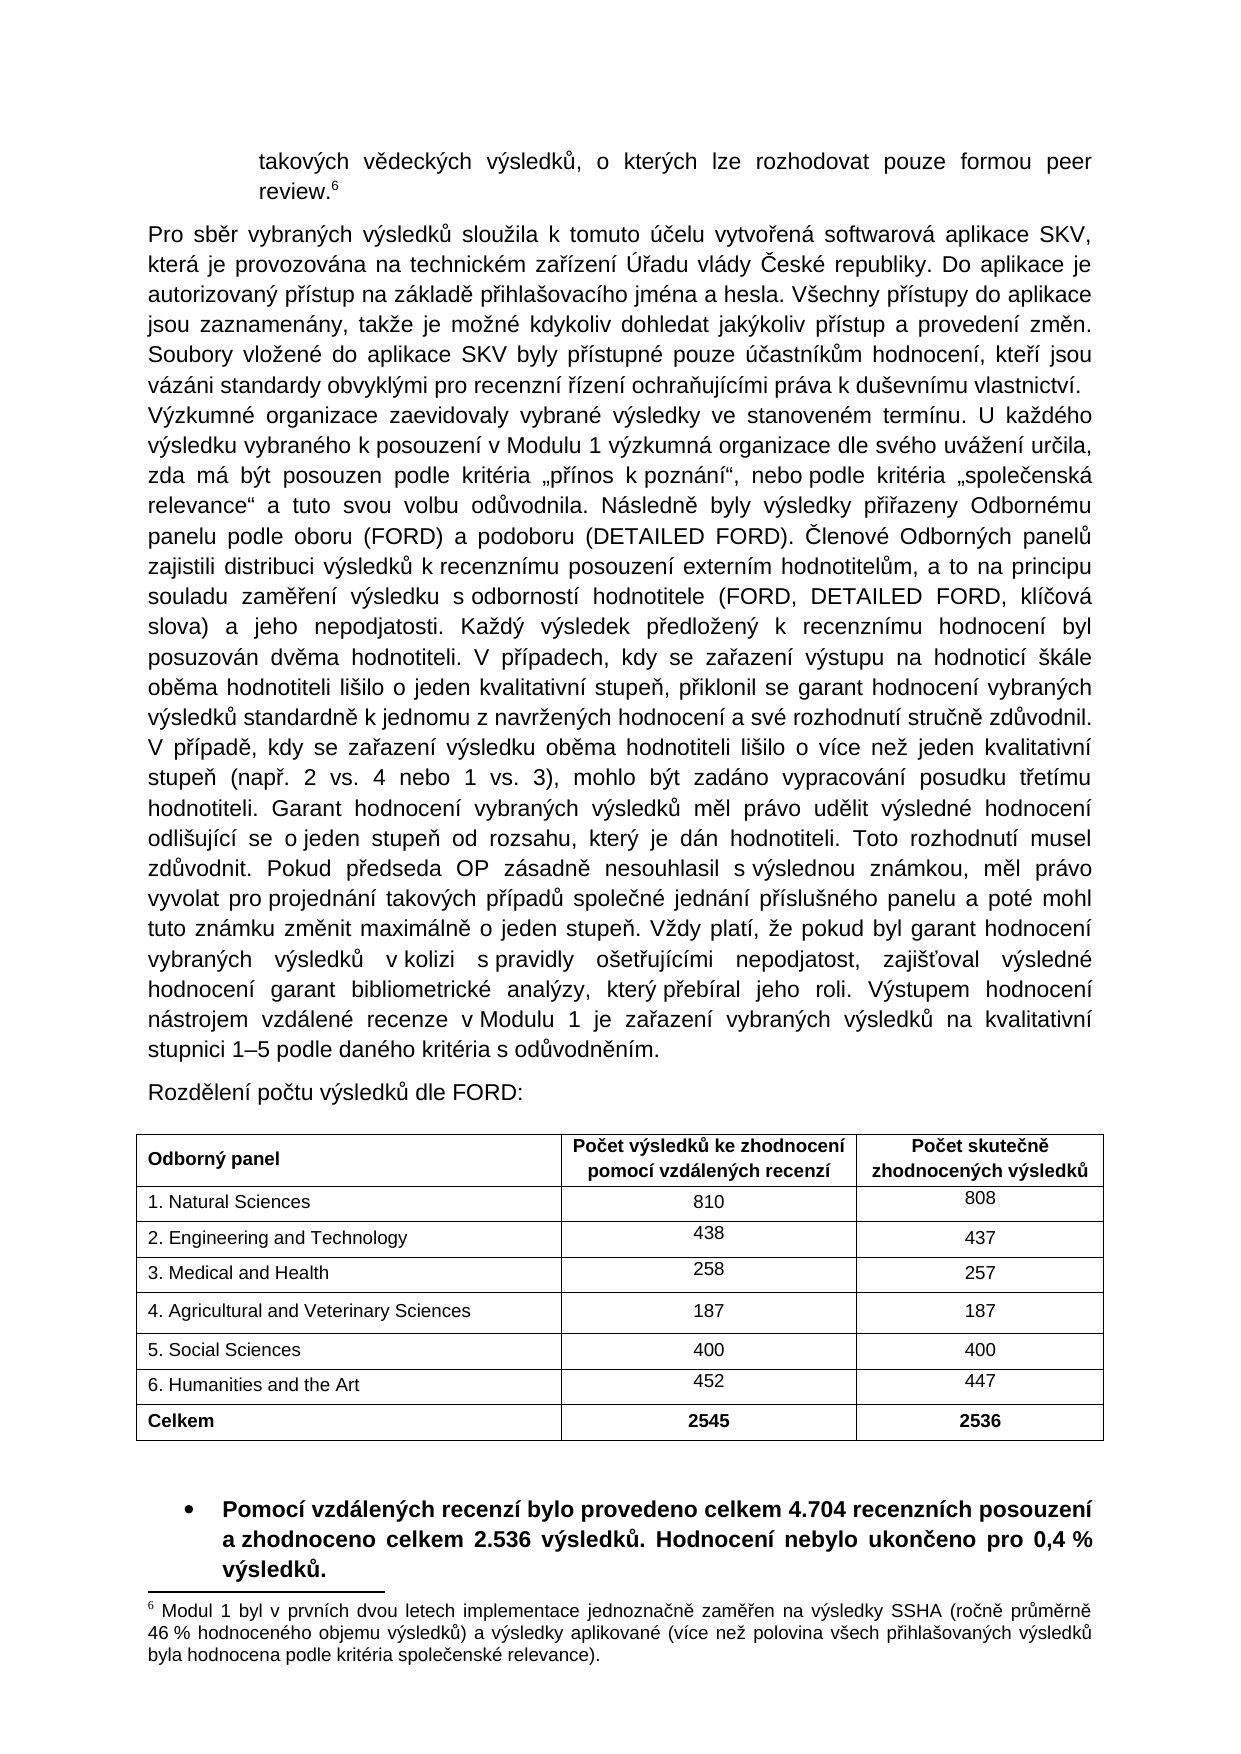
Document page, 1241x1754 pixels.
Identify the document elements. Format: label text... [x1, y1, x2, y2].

table_cell 2536 [857, 1405, 1103, 1439]
table_cell Celkem [137, 1405, 561, 1439]
table_cell 2545 [562, 1405, 856, 1439]
table_cell 437 [857, 1222, 1103, 1257]
table_cell 400 [857, 1334, 1103, 1369]
table_cell 2. Engineering and Technology [137, 1222, 561, 1257]
table_cell 4. Agricultural and Veterinary Sciences [137, 1293, 561, 1333]
table_cell 258 [562, 1258, 856, 1292]
table_cell 438 [562, 1222, 856, 1257]
text Rozdělení počtu výsledků dle FORD: [148, 1079, 1093, 1105]
table_cell 6. Humanities and the Art [137, 1370, 561, 1404]
table_cell 257 [857, 1258, 1103, 1292]
table_cell 187 [857, 1293, 1103, 1333]
table_header Počet skutečně zhodnocených výsledků [857, 1135, 1103, 1186]
table_cell 447 [857, 1370, 1103, 1404]
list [221, 148, 1093, 204]
table_cell 5. Social Sciences [137, 1334, 561, 1369]
text Pro sběr vybraných výsledků sloužila k tomuto účelu vytvořená softwarová aplikace SKV, která je provozována na technickém zařízení Úřadu vlády České republiky. Do aplikace je autorizovaný přístup na základě přihlašovacího jména a hesla. Všechny přístupy do aplikace jsou zaznamenány, takže je možné kdykoliv dohledat jakýkoliv přístup a provedení změn. Soubory vložené do aplikace SKV byly přístupné pouze účastníkům hodnocení, kteří jsou vázáni standardy obvyklými pro recenzní řízení ochraňujícími práva k duševnímu vlastnictví. [148, 221, 1093, 398]
table_cell 187 [562, 1293, 856, 1333]
table_cell 1. Natural Sciences [137, 1187, 561, 1221]
table_cell 400 [562, 1334, 856, 1369]
text Výzkumné organizace zaevidovaly vybrané výsledky ve stanoveném termínu. U každého výsledku vybraného k posouzení v Modulu 1 výzkumná organizace dle svého uvážení určila, zda má být posouzen podle kritéria „přínos k poznání“, nebo podle kritéria „společenská relevance“ a tuto svou volbu odůvodnila. Následně byly výsledky přiřazeny Odbornému panelu podle oboru (FORD) a podoboru (DETAILED FORD). Členové Odborných panelů zajistili distribuci výsledků k recenznímu posouzení externím hodnotitelům, a to na principu souladu zaměření výsledku s odborností hodnotitele (FORD, DETAILED FORD, klíčová slova) a jeho nepodjatosti. Každý výsledek předložený k recenznímu hodnocení byl posuzován dvěma hodnotiteli. V případech, kdy se zařazení výstupu na hodnoticí škále oběma hodnotiteli lišilo o jeden kvalitativní stupeň, přiklonil se garant hodnocení vybraných výsledků standardně k jednomu z navržených hodnocení a své rozhodnutí stručně zdůvodnil. V případě, kdy se zařazení výsledku oběma hodnotiteli lišilo o více než jeden kvalitativní stupeň (např. 2 vs. 4 nebo 1 vs. 3), mohlo být zadáno vypracování posudku třetímu hodnotiteli. Garant hodnocení vybraných výsledků měl právo udělit výsledné hodnocení odlišující se o jeden stupeň od rozsahu, který je dán hodnotiteli. Toto rozhodnutí musel zdůvodnit. Pokud předseda OP zásadně nesouhlasil s výslednou známkou, měl právo vyvolat pro projednání takových případů společné jednání příslušného panelu a poté mohl tuto známku změnit maximálně o jeden stupeň. Vždy platí, že pokud byl garant hodnocení vybraných výsledků v kolizi s pravidly ošetřujícími nepodjatost, zajišťoval výsledné hodnocení garant bibliometrické analýzy, který přebíral jeho roli. Výstupem hodnocení nástrojem vzdálené recenze v Modulu 1 je zařazení vybraných výsledků na kvalitativní stupnici 1–5 podle daného kritéria s odůvodněním. [148, 402, 1093, 1062]
list Pomocí vzdálených recenzí bylo provedeno celkem 4.704 recenzních posouzení a zhodnoceno celkem 2.536 výsledků. Hodnocení nebylo ukončeno pro 0,4 % výsledků. [185, 1496, 1093, 1583]
table_header Počet výsledků ke zhodnocení pomocí vzdálených recenzí [562, 1135, 856, 1186]
table_cell 808 [857, 1187, 1103, 1221]
table_header Odborný panel [137, 1135, 561, 1186]
table_cell 3. Medical and Health [137, 1258, 561, 1292]
table_cell 452 [562, 1370, 856, 1404]
table_cell 810 [562, 1187, 856, 1221]
